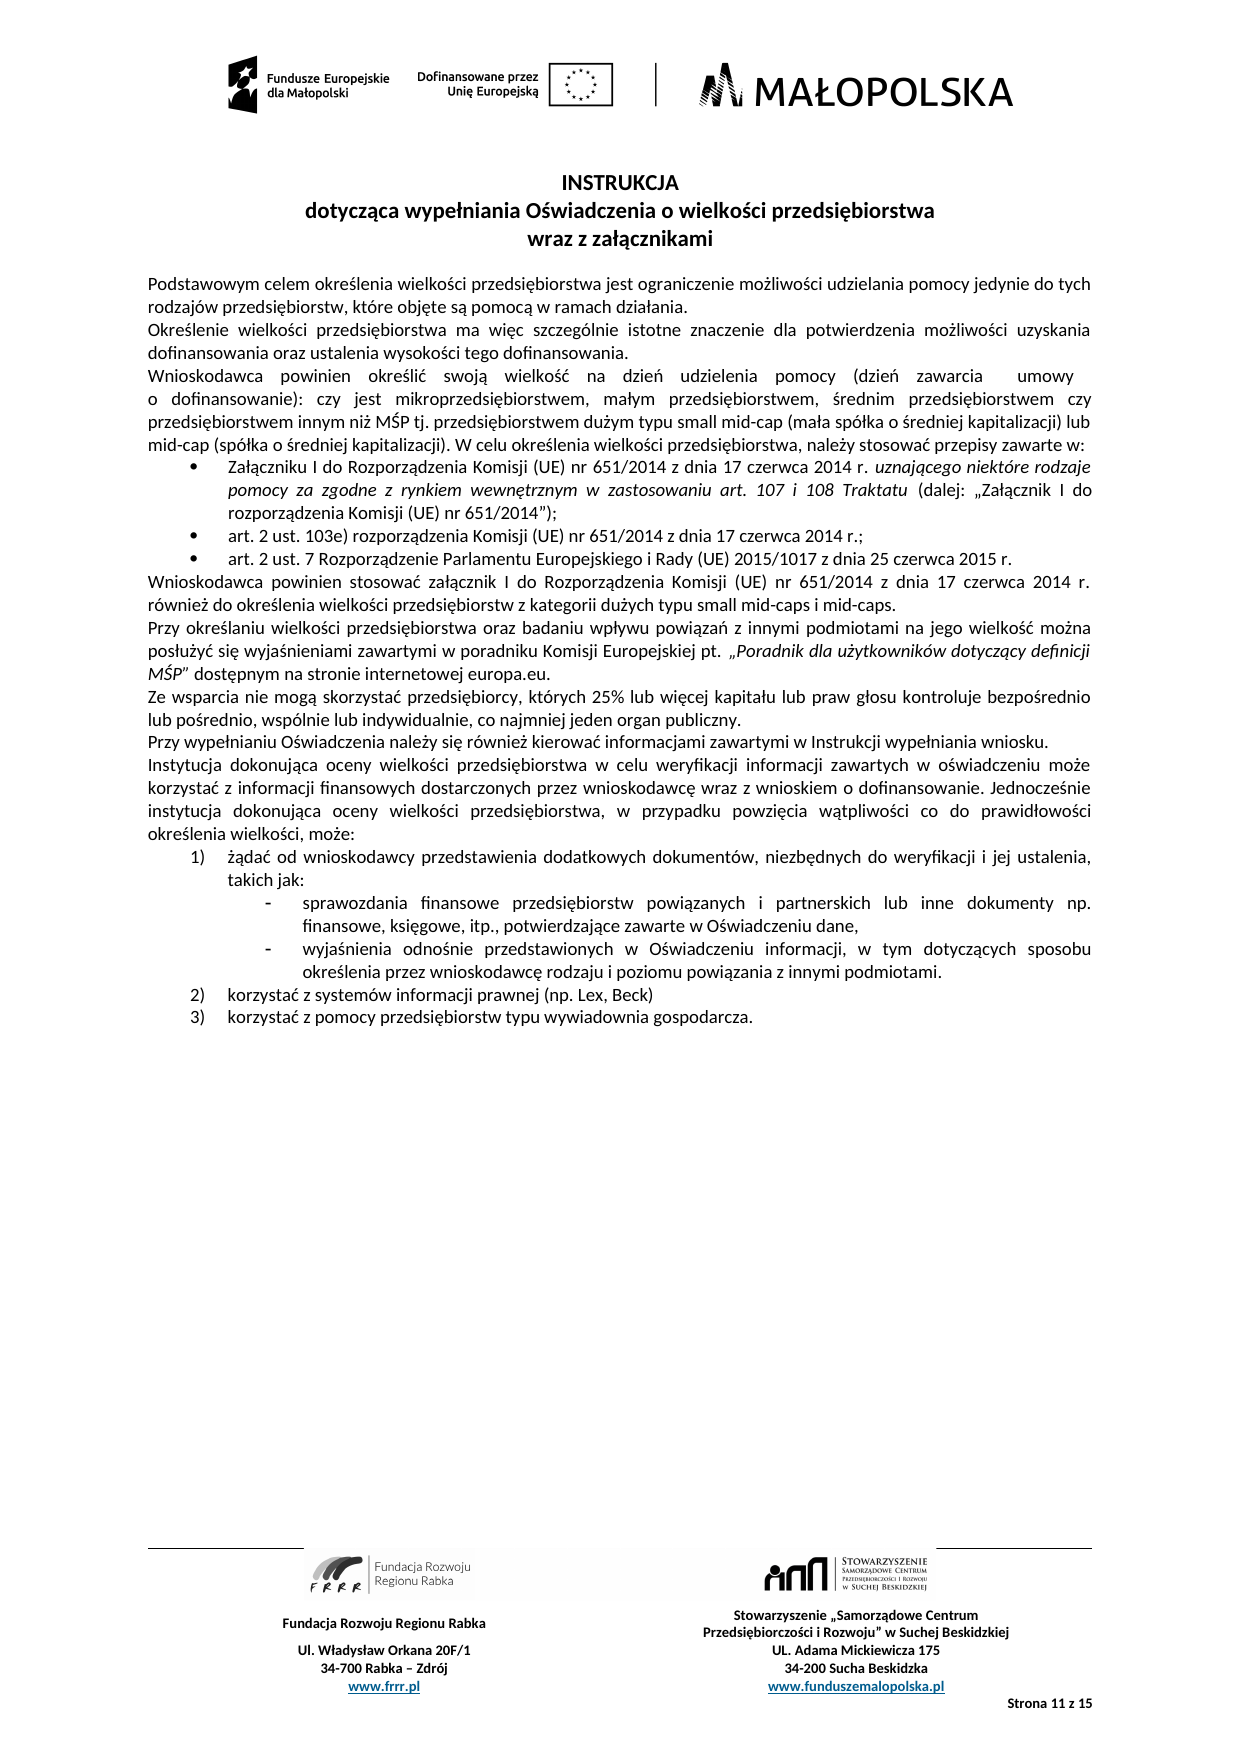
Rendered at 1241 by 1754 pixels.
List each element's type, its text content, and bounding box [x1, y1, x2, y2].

list korzystać z systemów informacji prawnej (np. Lex, Beck) [190, 983, 1092, 1006]
text wraz z załącznikami [148, 224, 1092, 252]
list żądać od wnioskodawcy przedstawienia dodatkowych dokumentów, niezbędnych do weryfikacji i jej ustalenia, takich jak: [190, 845, 1092, 891]
list wyjaśnienia odnośnie przedstawionych w Oświadczeniu informacji, w tym dotyczących sposobu określenia przez wnioskodawcę rodzaju i poziomu powiązania z innymi podmiotami. [265, 937, 1092, 983]
text Instytucja dokonująca oceny wielkości przedsiębiorstwa w celu weryfikacji informacji zawartych w oświadczeniu może korzystać z informacji finansowych dostarczonych przez wnioskodawcę wraz z wnioskiem o dofinansowanie. Jednocześnie instytucja dokonująca oceny wielkości przedsiębiorstwa, w przypadku powzięcia wątpliwości co do prawidłowości określenia wielkości, może: [148, 754, 1092, 845]
text Podstawowym celem określenia wielkości przedsiębiorstwa jest ograniczenie możliwości udzielania pomocy jedynie do tych rodzajów przedsiębiorstw, które objęte są pomocą w ramach działania. [148, 272, 1092, 318]
list art. 2 ust. 103e) rozporządzenia Komisji (UE) nr 651/2014 z dnia 17 czerwca 2014 r.; [190, 524, 1092, 547]
picture [214, 41, 1027, 128]
text Określenie wielkości przedsiębiorstwa ma więc szczególnie istotne znaczenie dla potwierdzenia możliwości uzyskania dofinansowania oraz ustalenia wysokości tego dofinansowania. [148, 318, 1092, 364]
list sprawozdania finansowe przedsiębiorstw powiązanych i partnerskich lub inne dokumenty np. finansowe, księgowe, itp., potwierdzające zawarte w Oświadczeniu dane, [265, 891, 1092, 937]
list Załączniku I do Rozporządzenia Komisji (UE) nr 651/2014 z dnia 17 czerwca 2014 r. uznającego niektóre rodzaje pomocy za zgodne z rynkiem wewnętrznym w zastosowaniu art. 107 i 108 Traktatu (dalej: „Załącznik I do rozporządzenia Komisji (UE) nr 651/2014”); [190, 456, 1092, 524]
picture [303, 1548, 937, 1601]
text Ze wsparcia nie mogą skorzystać przedsiębiorcy, których 25% lub więcej kapitału lub praw głosu kontroluje bezpośrednio lub pośrednio, wspólnie lub indywidualnie, co najmniej jeden organ publiczny. [148, 685, 1092, 731]
text Wnioskodawca powinien stosować załącznik I do Rozporządzenia Komisji (UE) nr 651/2014 z dnia 17 czerwca 2014 r. również do określenia wielkości przedsiębiorstw z kategorii dużych typu small mid-caps i mid-caps. [148, 570, 1092, 616]
list art. 2 ust. 7 Rozporządzenie Parlamentu Europejskiego i Rady (UE) 2015/1017 z dnia 25 czerwca 2015 r. [190, 547, 1092, 570]
text INSTRUKCJA [148, 168, 1092, 196]
text Przy wypełnianiu Oświadczenia należy się również kierować informacjami zawartymi w Instrukcji wypełniania wniosku. [148, 731, 1092, 754]
text dotycząca wypełniania Oświadczenia o wielkości przedsiębiorstwa [148, 196, 1092, 224]
text Wnioskodawca powinien określić swoją wielkość na dzień udzielenia pomocy (dzień zawarcia umowy o dofinansowanie): czy jest mikroprzedsiębiorstwem, małym przedsiębiorstwem, średnim przedsiębiorstwem czy przedsiębiorstwem innym niż MŚP tj. przedsiębiorstwem dużym typu small mid-cap (mała spółka o średniej kapitalizacji) lub mid-cap (spółka o średniej kapitalizacji). W celu określenia wielkości przedsiębiorstwa, należy stosować przepisy zawarte w: [148, 364, 1092, 456]
list korzystać z pomocy przedsiębiorstw typu wywiadownia gospodarcza. [190, 1006, 1092, 1029]
text Przy określaniu wielkości przedsiębiorstwa oraz badaniu wpływu powiązań z innymi podmiotami na jego wielkość można posłużyć się wyjaśnieniami zawartymi w poradniku Komisji Europejskiej pt. „Poradnik dla użytkowników dotyczący definicji MŚP” dostępnym na stronie internetowej europa.eu. [148, 616, 1092, 685]
